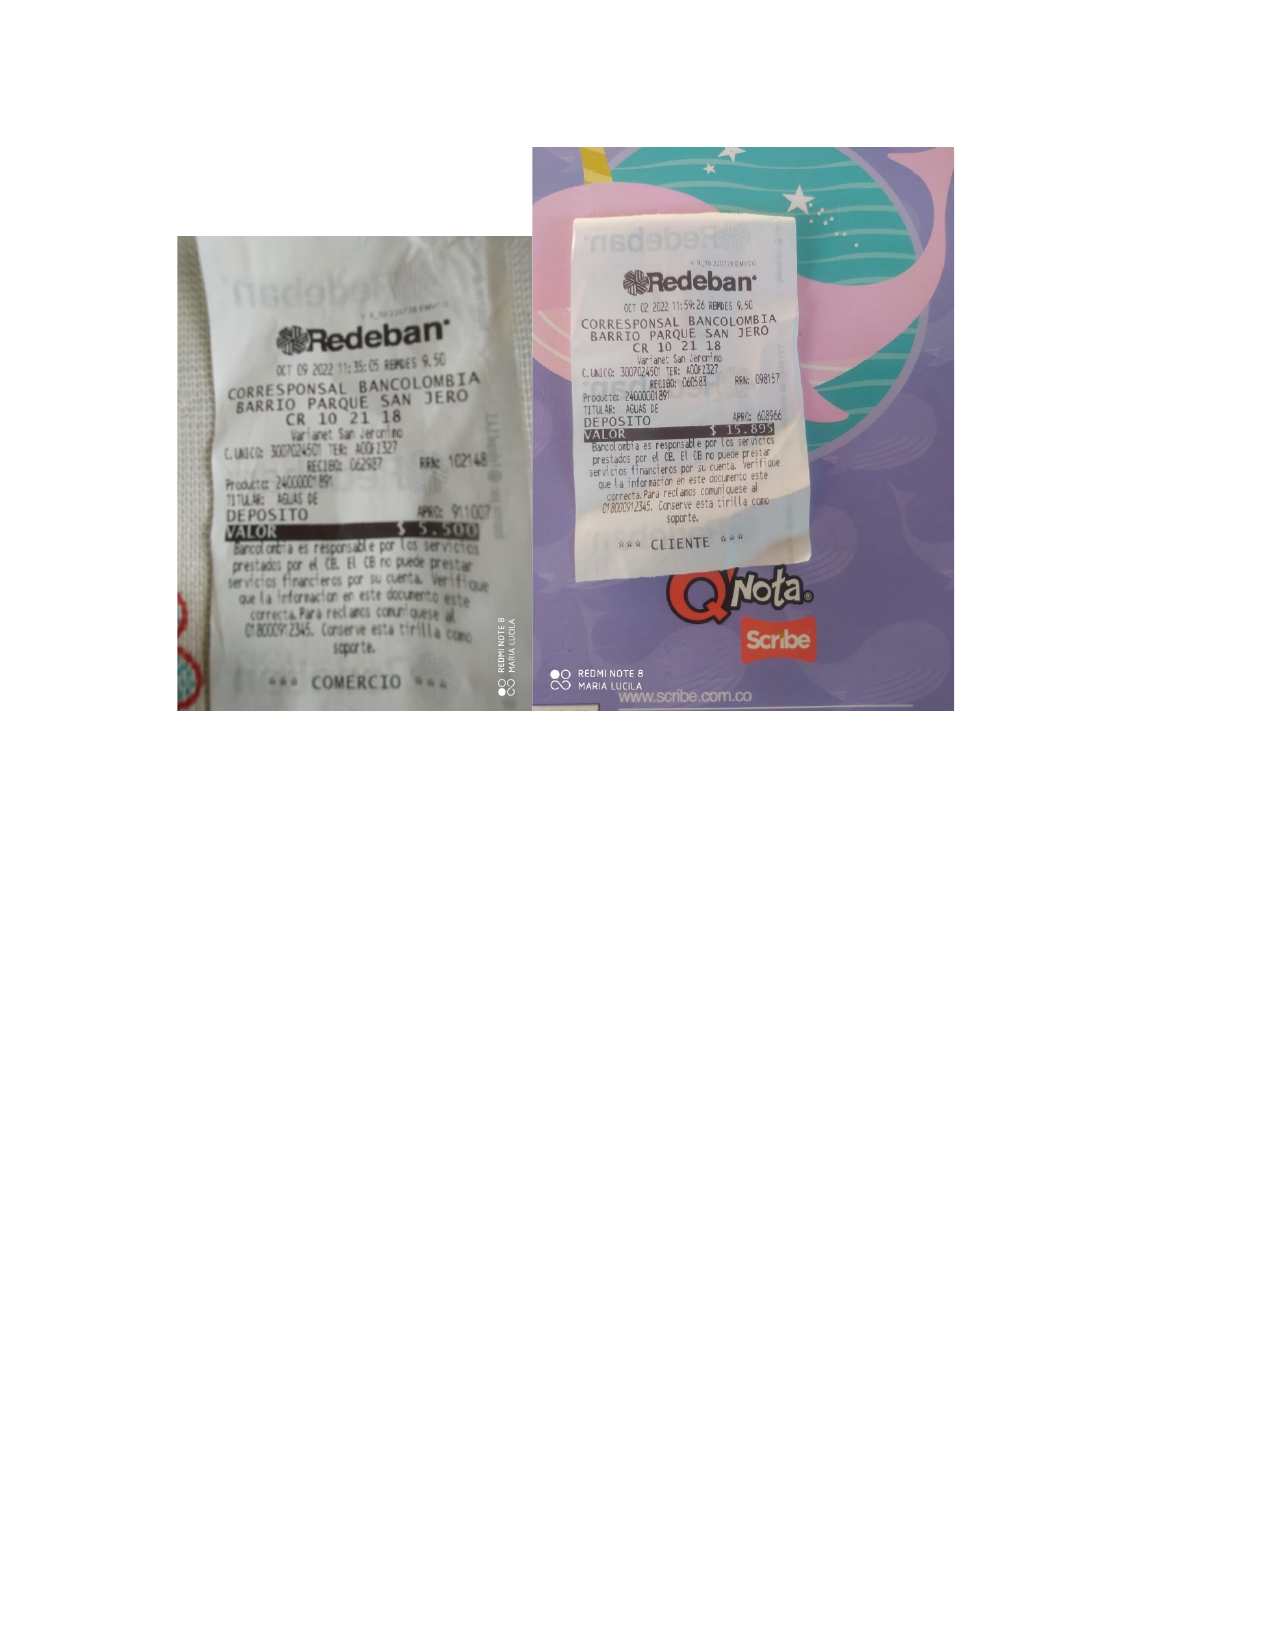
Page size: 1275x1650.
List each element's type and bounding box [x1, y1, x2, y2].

picture [177, 147, 955, 711]
